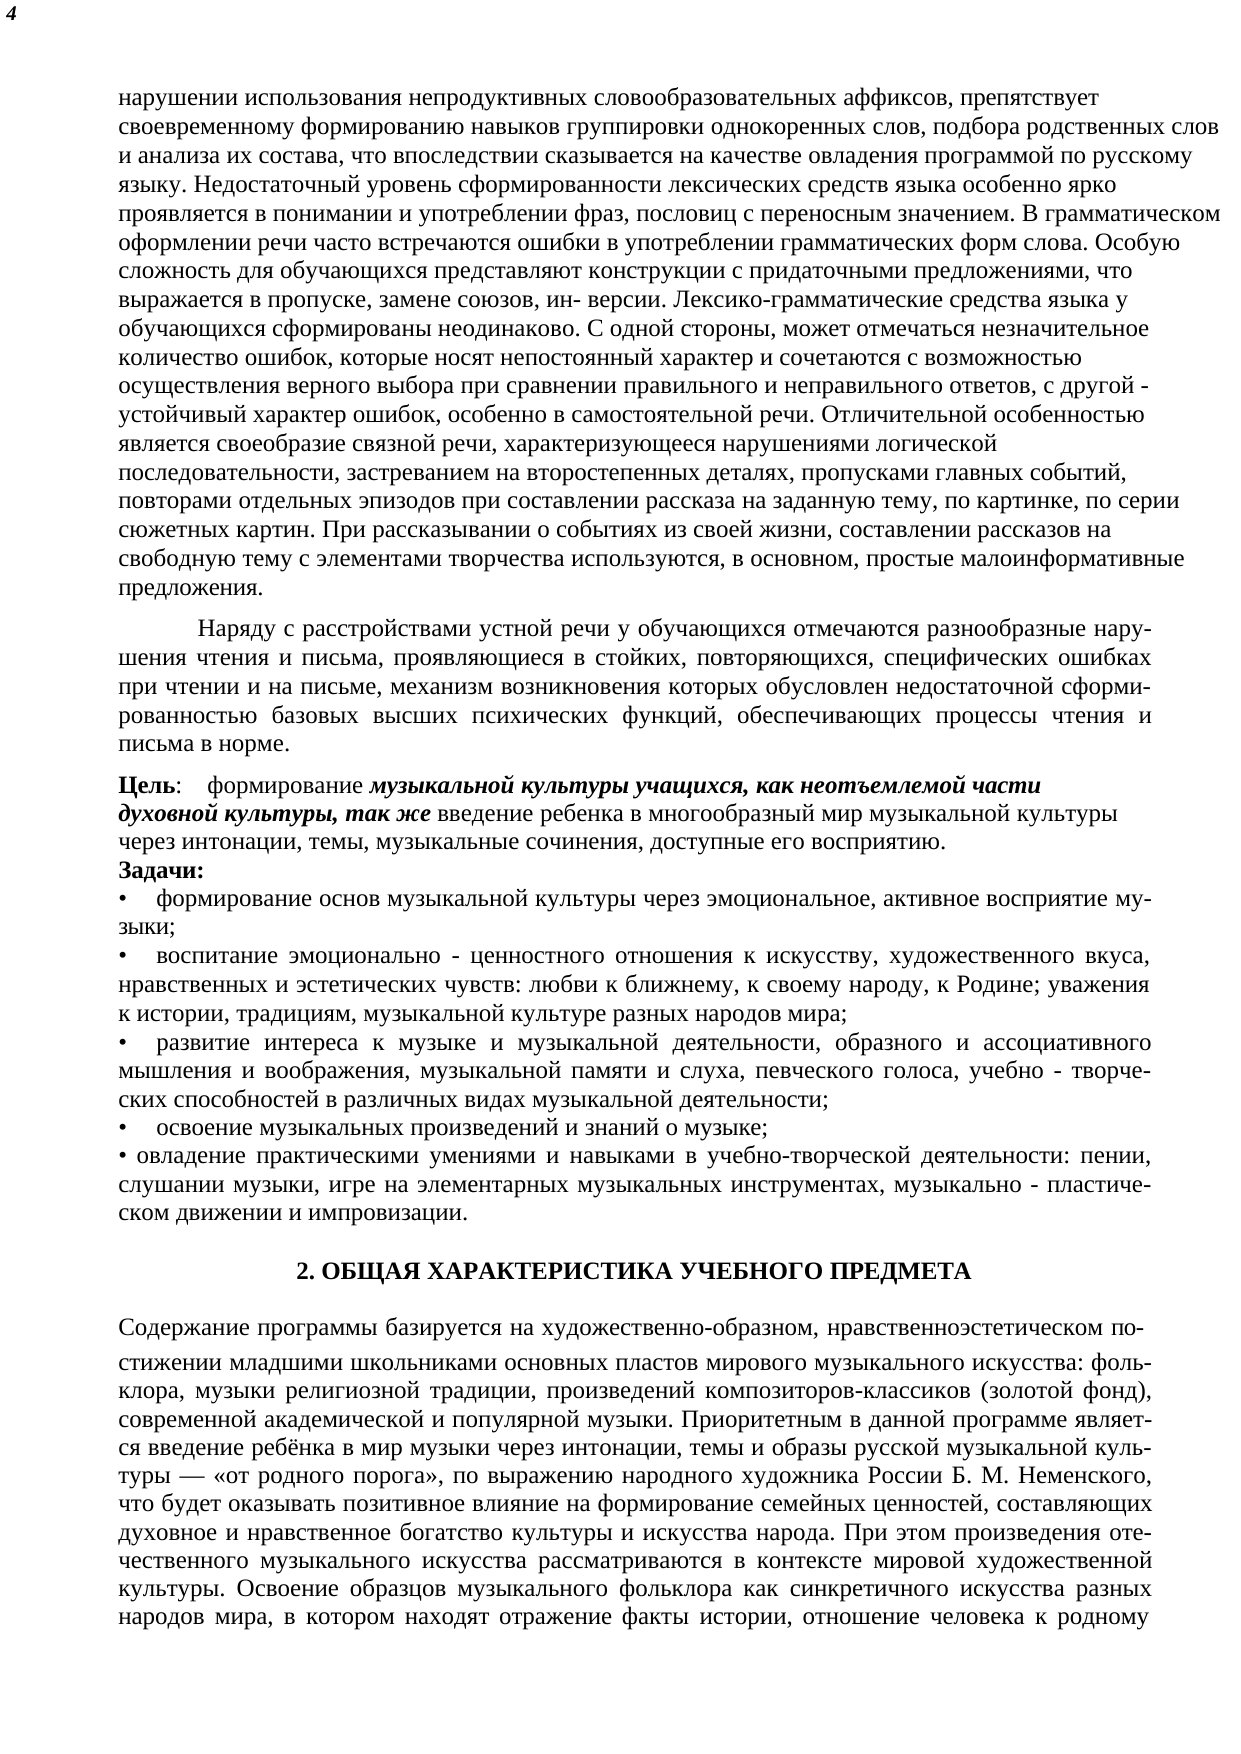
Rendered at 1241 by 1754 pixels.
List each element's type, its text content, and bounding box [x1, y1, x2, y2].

list овладение практическими умениями и навыками в учебно-творческой деятельности: пении, слушании музыки, игре на элементарных музыкальных инструментах, музыкально - пластиче- ском движении и импровизации. [118, 1141, 1153, 1226]
list развитие интереса к музыке и музыкальной деятельности, образного и ассоциативного мышления и воображения, музыкальной памяти и слуха, певческого голоса, учебно - творче- ских способностей в различных видах музыкальной деятельности; [118, 1027, 1152, 1113]
text Цель: формирование музыкальной культуры учащихся, как неотъемлемой части [118, 771, 1226, 799]
subtitle ОБЩАЯ ХАРАКТЕРИСТИКА УЧЕБНОГО ПРЕДМЕТА [296, 1256, 1226, 1284]
text проявляется в понимании и употреблении фраз, пословиц с переносным значением. В грамматическом оформлении речи часто встречаются ошибки в употреблении грамматических форм слова. Особую сложность для обучающихся представляют конструкции с придаточными предложениями, что [118, 198, 1226, 284]
list воспитание эмоционально - ценностного отношения к искусству, художественного вкуса, нравственных и эстетических чувств: любви к ближнему, к своему народу, к Родине; уважения к истории, традициям, музыкальной культуре разных народов мира; [118, 940, 1151, 1027]
text Содержание программы базируется на художественно-образном, нравственноэстетическом по- [118, 1312, 1226, 1341]
text своевременному формированию навыков группировки однокоренных слов, подбора родственных слов и анализа их состава, что впоследствии сказывается на качестве овладения программой по русскому языку. Недостаточный уровень сформированности лексических средств языка особенно ярко [118, 111, 1226, 198]
list освоение музыкальных произведений и знаний о музыке; [118, 1113, 1226, 1141]
text Наряду с расстройствами устной речи у обучающихся отмечаются разнообразные нару- шения чтения и письма, проявляющиеся в стойких, повторяющихся, специфических ошибках при чтении и на письме, механизм возникновения которых обусловлен недостаточной сформи- рованностью базовых высших психических функций, обеспечивающих процессы чтения и письма в норме. [118, 613, 1153, 757]
text выражается в пропуске, замене союзов, ин- версии. Лексико-грамматические средства языка у обучающихся сформированы неодинаково. С одной стороны, может отмечаться незначительное количество ошибок, которые носят непостоянный характер и сочетаются с возможностью осуществления верного выбора при сравнении правильного и неправильного ответов, с другой - устойчивый характер ошибок, особенно в самостоятельной речи. Отличительной особенностью является своеобразие связной речи, характеризующееся нарушениями логической [118, 284, 1226, 457]
text стижении младшими школьниками основных пластов мирового музыкального искусства: фоль- клора, музыки религиозной традиции, произведений композиторов-классиков (золотой фонд), современной академической и популярной музыки. Приоритетным в данной программе являет- ся введение ребёнка в мир музыки через интонации, темы и образы русской музыкальной куль- туры — «от родного порога», по выражению народного художника России Б. М. Неменского, что будет оказывать позитивное влияние на формирование семейных ценностей, составляющих духовное и нравственное богатство культуры и искусства народа. При этом произведения оте- чественного музыкального искусства рассматриваются в контексте мировой художественной культуры. Освоение образцов музыкального фольклора как синкретичного искусства разных народов мира, в котором находят отражение факты истории, отношение человека к родному [118, 1348, 1153, 1630]
list формирование основ музыкальной культуры через эмоциональное, активное восприятие му- зыки; [118, 884, 1152, 940]
text последовательности, застреванием на второстепенных деталях, пропусками главных событий, повторами отдельных эпизодов при составлении рассказа на заданную тему, по картинке, по серии сюжетных картин. При рассказывании о событиях из своей жизни, составлении рассказов на свободную тему с элементами творчества используются, в основном, простые малоинформативные предложения. [118, 457, 1226, 600]
text нарушении использования непродуктивных словообразовательных аффиксов, препятствует [118, 83, 1226, 111]
subtitle Задачи: [118, 855, 1226, 884]
text духовной культуры, так же введение ребенка в многообразный мир музыкальной культуры через интонации, темы, музыкальные сочинения, доступные его восприятию. [118, 799, 1151, 855]
